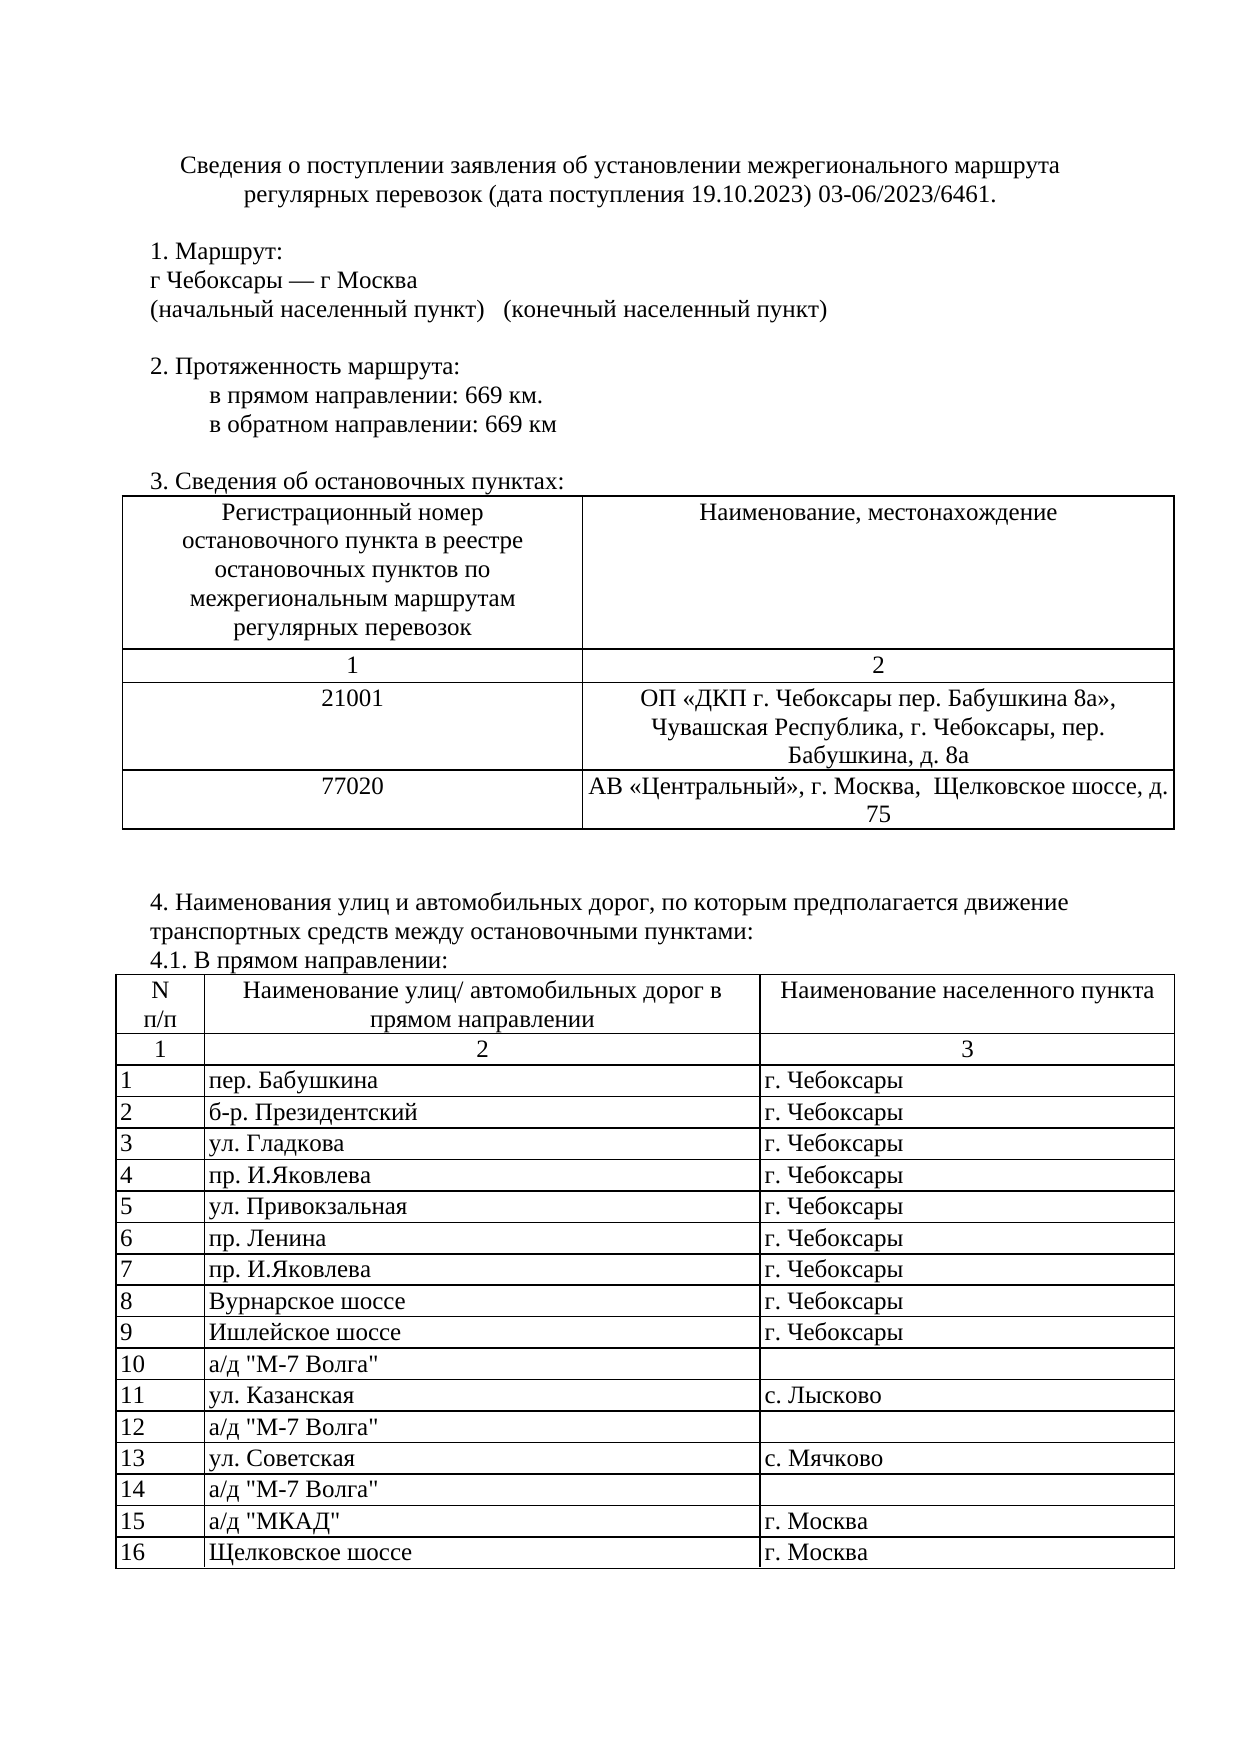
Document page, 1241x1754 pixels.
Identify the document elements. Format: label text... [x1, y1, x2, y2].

table_cell 3 [761, 1034, 1174, 1064]
table_cell пр. И.Яковлева [205, 1160, 759, 1190]
table_cell 1 [117, 1034, 204, 1064]
text в обратном направлении: 669 км [150, 409, 1090, 437]
table_cell г. Чебоксары [761, 1160, 1174, 1190]
text г Чебоксары — г Москва [150, 265, 1090, 294]
table_cell ул. Советская [205, 1443, 759, 1473]
table_cell [761, 1412, 1174, 1442]
table_cell а/д "М-7 Волга" [205, 1349, 759, 1379]
text 4. Наименования улиц и автомобильных дорог, по которым предполагается движение транспортных средств между остановочными пунктами: [150, 887, 1090, 945]
table_cell пр. И.Яковлева [205, 1255, 759, 1284]
table_cell 7 [117, 1255, 204, 1284]
text 4.1. В прямом направлении: [150, 945, 1090, 973]
table_cell а/д "М-7 Волга" [205, 1412, 759, 1442]
table_cell 4 [117, 1160, 204, 1190]
table_cell 77020 [123, 771, 582, 828]
table_cell г. Чебоксары [761, 1192, 1174, 1221]
table_cell [761, 1349, 1174, 1379]
table_cell 2 [205, 1034, 759, 1064]
table_cell 5 [117, 1192, 204, 1221]
table_cell 15 [117, 1506, 204, 1536]
table_header Наименование, местонахождение [583, 497, 1173, 648]
table_cell г. Чебоксары [761, 1255, 1174, 1284]
table_cell пр. Ленина [205, 1223, 759, 1253]
table_cell 13 [117, 1443, 204, 1473]
text 2. Протяженность маршрута: [150, 351, 1090, 380]
table_cell а/д "М-7 Волга" [205, 1475, 759, 1504]
table_cell г. Москва [761, 1538, 1174, 1567]
table_cell ОП «ДКП г. Чебоксары пер. Бабушкина 8а», Чувашская Республика, г. Чебоксары, пер. Бабушкина, д. 8а [583, 683, 1173, 769]
text в прямом направлении: 669 км. [150, 380, 1090, 409]
table_cell 1 [117, 1066, 204, 1096]
table_cell г. Чебоксары [761, 1286, 1174, 1316]
table_cell 10 [117, 1349, 204, 1379]
table_cell 12 [117, 1412, 204, 1442]
table_cell Вурнарское шоссе [205, 1286, 759, 1316]
text (начальный населенный пункт) (конечный населенный пункт) [150, 294, 1090, 322]
table_cell ул. Гладкова [205, 1129, 759, 1158]
table_header Наименование улиц/ автомобильных дорог в прямом направлении [205, 975, 759, 1033]
table_cell 6 [117, 1223, 204, 1253]
table_cell г. Чебоксары [761, 1317, 1174, 1347]
text 3. Сведения об остановочных пунктах: [150, 466, 1090, 495]
table_cell г. Чебоксары [761, 1097, 1174, 1127]
table_cell [761, 1475, 1174, 1504]
table_cell с. Лысково [761, 1380, 1174, 1410]
table_cell Щелковское шоссе [205, 1538, 759, 1567]
table_cell 11 [117, 1380, 204, 1410]
table_cell 1 [123, 650, 582, 681]
table_cell пер. Бабушкина [205, 1066, 759, 1096]
table_cell Ишлейское шоссе [205, 1317, 759, 1347]
text Сведения о поступлении заявления об установлении межрегионального маршрута регулярных перевозок (дата поступления 19.10.2023) 03-06/2023/6461. [150, 150, 1090, 207]
table_cell а/д "МКАД" [205, 1506, 759, 1536]
table_cell ул. Привокзальная [205, 1192, 759, 1221]
table_cell 14 [117, 1475, 204, 1504]
table_cell 21001 [123, 683, 582, 769]
table_cell г. Чебоксары [761, 1223, 1174, 1253]
table_header N п/п [117, 975, 204, 1033]
table_cell б-р. Президентский [205, 1097, 759, 1127]
table_cell АВ «Центральный», г. Москва, Щелковское шоссе, д. 75 [583, 771, 1173, 828]
table_cell 16 [117, 1538, 204, 1567]
table_cell г. Москва [761, 1506, 1174, 1536]
table_cell ул. Казанская [205, 1380, 759, 1410]
table_header Регистрационный номер остановочного пункта в реестре остановочных пунктов по межрегиональным маршрутам регулярных перевозок [123, 497, 582, 648]
table_cell г. Чебоксары [761, 1066, 1174, 1096]
table_cell 2 [583, 650, 1173, 681]
text 1. Маршрут: [150, 236, 1090, 265]
table_header Наименование населенного пункта [761, 975, 1174, 1033]
table_cell 9 [117, 1317, 204, 1347]
table_cell 8 [117, 1286, 204, 1316]
table_cell г. Чебоксары [761, 1129, 1174, 1158]
table_cell 2 [117, 1097, 204, 1127]
table_cell с. Мячково [761, 1443, 1174, 1473]
table_cell 3 [117, 1129, 204, 1158]
